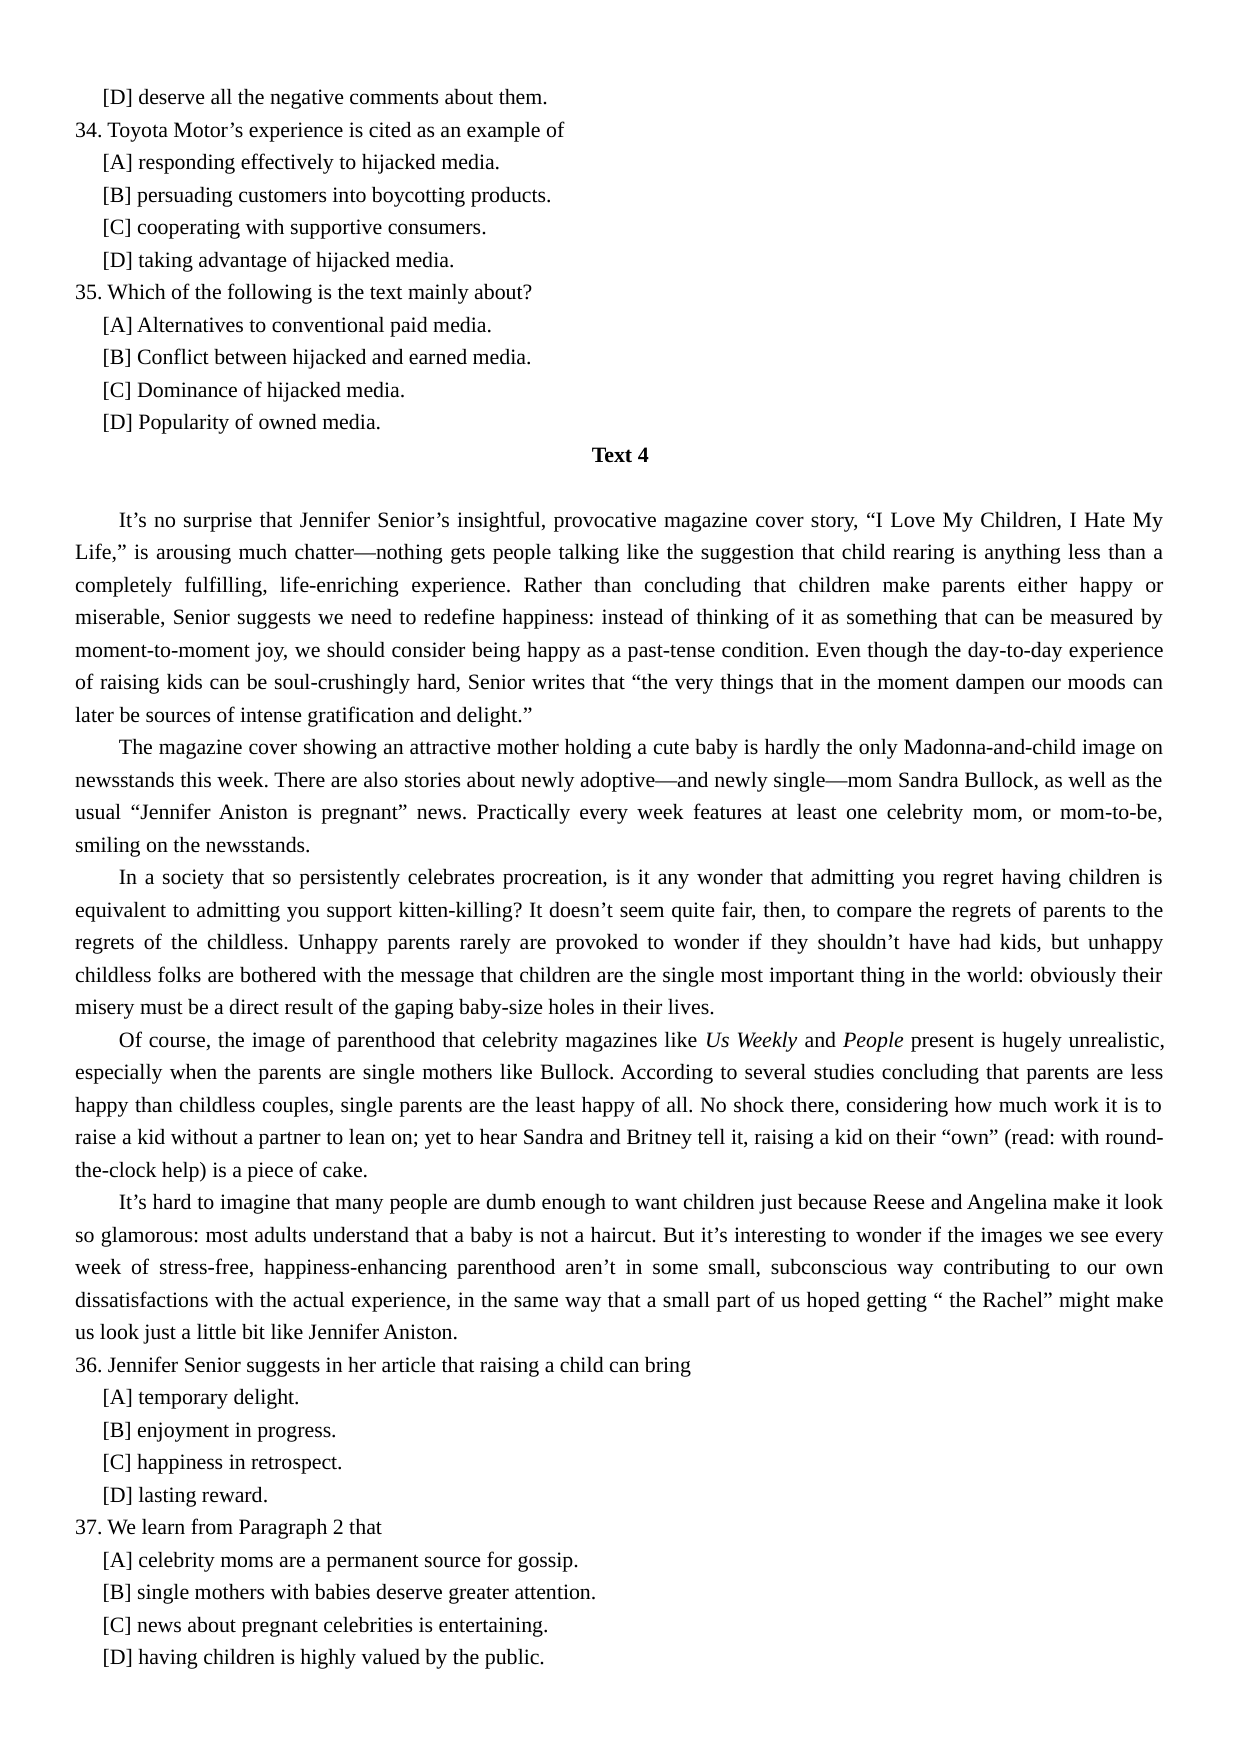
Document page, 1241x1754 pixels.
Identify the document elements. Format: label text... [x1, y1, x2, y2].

text [C] Dominance of hijacked media. [75, 373, 1165, 406]
text [C] happiness in retrospect. [75, 1446, 1165, 1478]
text [B] enjoyment in progress. [75, 1413, 1165, 1446]
text Of course, the image of parenthood that celebrity magazines like Us Weekly and People present is hugely unrealistic, especially when the parents are single mothers like Bullock. According to several studies concluding that parents are less happy than childless couples, single parents are the least happy of all. No shock there, considering how much work it is to raise a kid without a partner to lean on; yet to hear Sandra and Britney tell it, raising a kid on their “own” (read: with round-the-clock help) is a piece of cake. [75, 1023, 1165, 1186]
text [D] Popularity of owned media. [75, 406, 1165, 438]
text [D] taking advantage of hijacked media. [75, 243, 1165, 276]
text [A] temporary delight. [75, 1381, 1165, 1413]
text 35. Which of the following is the text mainly about? [75, 276, 1165, 308]
text [A] celebrity moms are a permanent source for gossip. [75, 1543, 1165, 1576]
text [A] responding effectively to hijacked media. [75, 146, 1165, 178]
text It’s hard to imagine that many people are dumb enough to want children just because Reese and Angelina make it look so glamorous: most adults understand that a baby is not a haircut. But it’s interesting to wonder if the images we see every week of stress-free, happiness-enhancing parenthood aren’t in some small, subconscious way contributing to our own dissatisfactions with the actual experience, in the same way that a small part of us hoped getting “ the Rachel” might make us look just a little bit like Jennifer Aniston. [75, 1186, 1165, 1348]
text [B] single mothers with babies deserve greater attention. [75, 1576, 1165, 1608]
text [A] Alternatives to conventional paid media. [75, 308, 1165, 341]
text [B] persuading customers into boycotting products. [75, 178, 1165, 211]
text It’s no surprise that Jennifer Senior’s insightful, provocative magazine cover story, “I Love My Children, I Hate My Life,” is arousing much chatter—nothing gets people talking like the suggestion that child rearing is anything less than a completely fulfilling, life-enriching experience. Rather than concluding that children make parents either happy or miserable, Senior suggests we need to redefine happiness: instead of thinking of it as something that can be measured by moment-to-moment joy, we should consider being happy as a past-tense condition. Even though the day-to-day experience of raising kids can be soul-crushingly hard, Senior writes that “the very things that in the moment dampen our moods can later be sources of intense gratification and delight.” [75, 503, 1165, 731]
text The magazine cover showing an attractive mother holding a cute baby is hardly the only Madonna-and-child image on newsstands this week. There are also stories about newly adoptive—and newly single—mom Sandra Bullock, as well as the usual “Jennifer Aniston is pregnant” news. Practically every week features at least one celebrity mom, or mom-to-be, smiling on the newsstands. [75, 731, 1165, 861]
text 36. Jennifer Senior suggests in her article that raising a child can bring [75, 1348, 1165, 1381]
text [B] Conflict between hijacked and earned media. [75, 341, 1165, 373]
text [D] deserve all the negative comments about them. [75, 81, 1165, 113]
text In a society that so persistently celebrates procreation, is it any wonder that admitting you regret having children is equivalent to admitting you support kitten-killing? It doesn’t seem quite fair, then, to compare the regrets of parents to the regrets of the childless. Unhappy parents rarely are provoked to wonder if they shouldn’t have had kids, but unhappy childless folks are bothered with the message that children are the single most important thing in the world: obviously their misery must be a direct result of the gaping baby-size holes in their lives. [75, 861, 1165, 1023]
text 37. We learn from Paragraph 2 that [75, 1511, 1165, 1543]
text 34. Toyota Motor’s experience is cited as an example of [75, 113, 1165, 146]
text [D] lasting reward. [75, 1478, 1165, 1511]
text [C] news about pregnant celebrities is entertaining. [75, 1608, 1165, 1641]
text Text 4 [75, 438, 1165, 471]
text [D] having children is highly valued by the public. [75, 1641, 1165, 1673]
text [C] cooperating with supportive consumers. [75, 211, 1165, 243]
